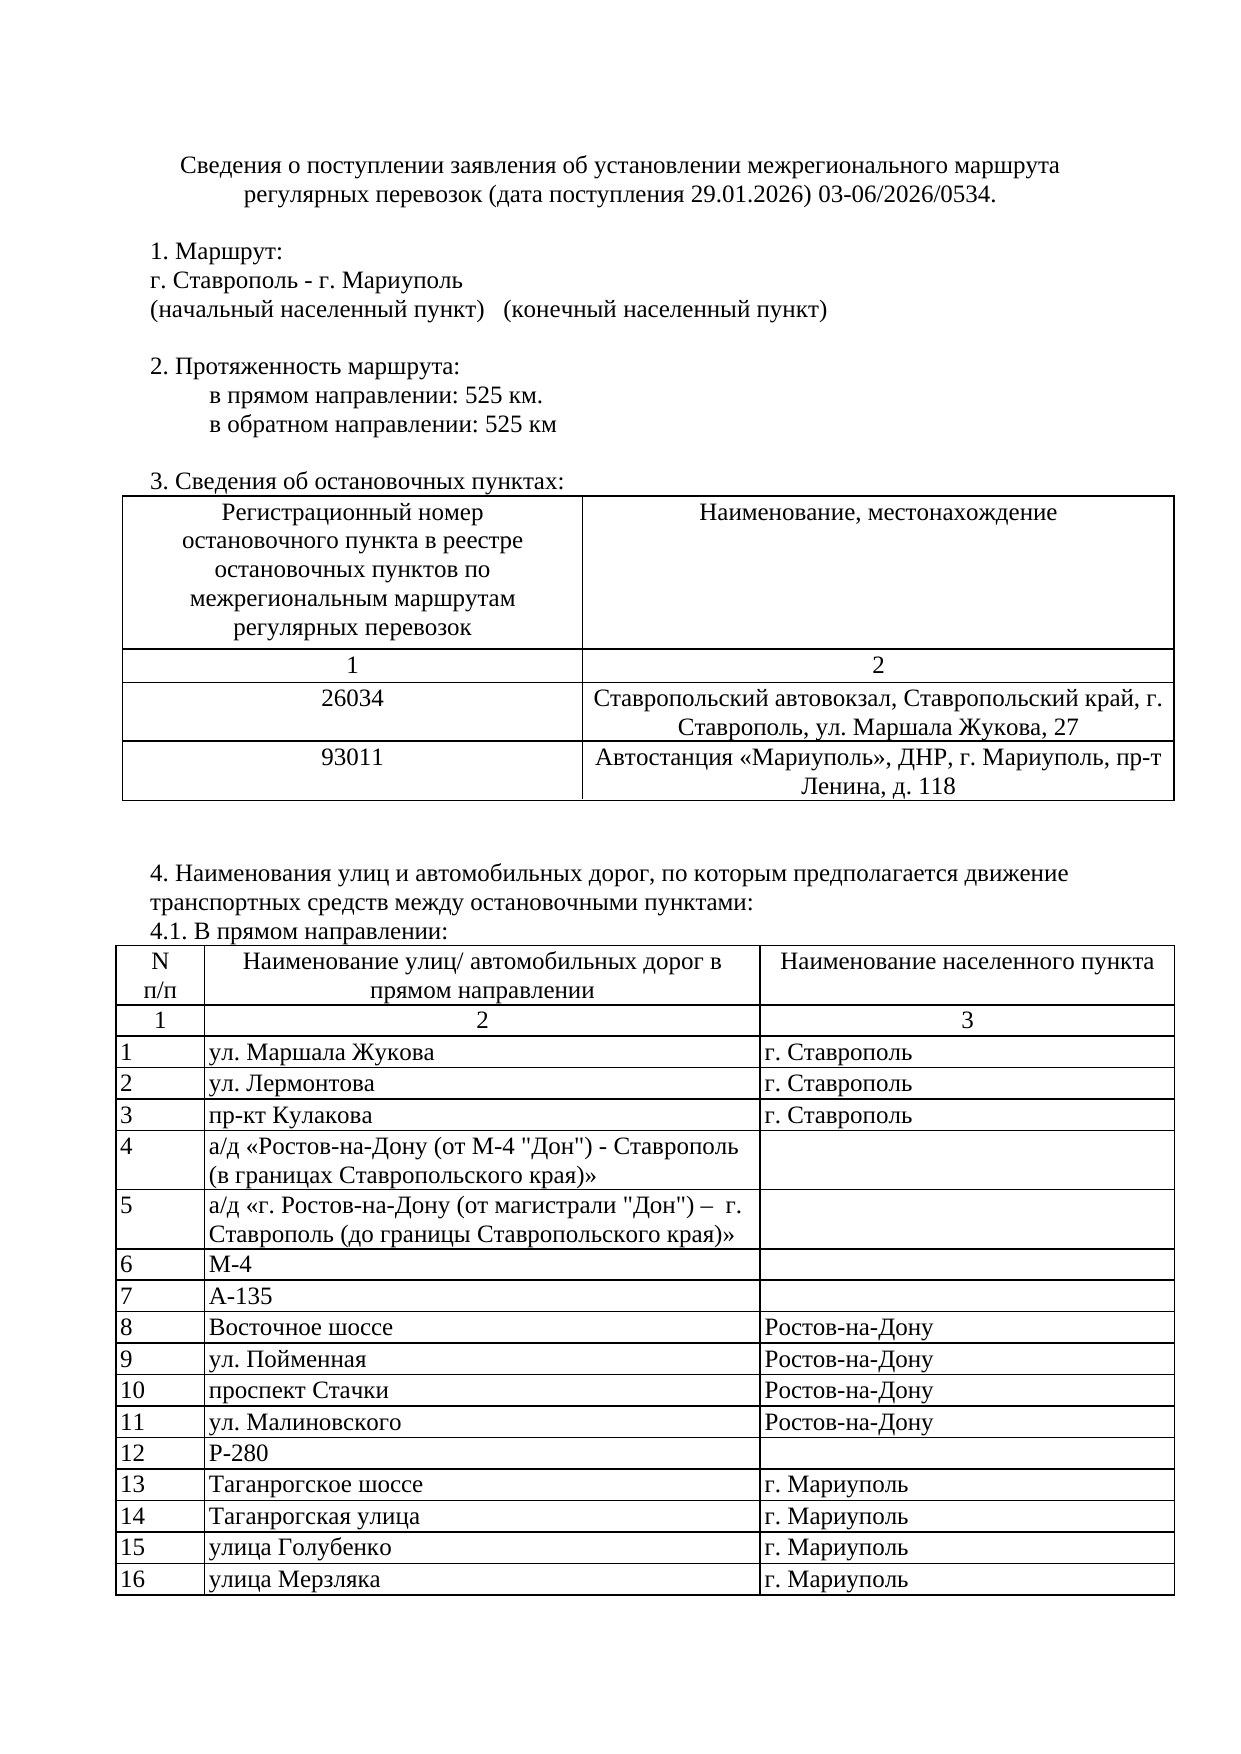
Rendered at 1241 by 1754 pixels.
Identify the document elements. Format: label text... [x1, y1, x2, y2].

table_cell 9 [117, 1344, 204, 1374]
table_cell 7 [117, 1281, 204, 1311]
table_cell Ростов-на-Дону [761, 1312, 1174, 1342]
table_cell 11 [117, 1407, 204, 1437]
table_cell 6 [117, 1250, 204, 1279]
table_cell г. Ставрополь [761, 1037, 1174, 1067]
table_cell а/д «Ростов-на-Дону (от М-4 "Дон") - Ставрополь (в границах Ставропольского края)» [205, 1131, 759, 1189]
table_cell [761, 1438, 1174, 1468]
table_cell ул. Пойменная [205, 1344, 759, 1374]
table_cell улица Мерзляка [205, 1564, 759, 1594]
table_cell ул. Лермонтова [205, 1068, 759, 1098]
table_cell М-4 [205, 1250, 759, 1279]
text 2. Протяженность маршрута: [150, 351, 1090, 380]
table_cell а/д «г. Ростов-на-Дону (от магистрали "Дон") – г. Ставрополь (до границы Ставропольского края)» [205, 1190, 759, 1248]
table_cell Ростов-на-Дону [761, 1344, 1174, 1374]
table_cell 2 [205, 1006, 759, 1035]
table_cell Таганрогское шоссе [205, 1470, 759, 1499]
table_cell 13 [117, 1470, 204, 1499]
table_cell г. Ставрополь [761, 1100, 1174, 1130]
text (начальный населенный пункт) (конечный населенный пункт) [150, 294, 1090, 322]
text 3. Сведения об остановочных пунктах: [150, 466, 1090, 495]
table_cell 2 [583, 650, 1173, 681]
table_cell 15 [117, 1533, 204, 1562]
table_header N п/п [117, 946, 204, 1004]
table_cell Ставропольский автовокзал, Ставропольский край, г. Ставрополь, ул. Маршала Жукова, 27 [583, 683, 1173, 740]
table_cell 26034 [123, 683, 582, 740]
text 1. Маршрут: [150, 236, 1090, 265]
table_cell г. Мариуполь [761, 1564, 1174, 1594]
table_cell 10 [117, 1375, 204, 1405]
table_cell 2 [117, 1068, 204, 1098]
table_cell Ростов-на-Дону [761, 1375, 1174, 1405]
table_cell Автостанция «Мариуполь», ДНР, г. Мариуполь, пр-т Ленина, д. 118 [583, 742, 1173, 799]
table_cell ул. Малиновского [205, 1407, 759, 1437]
text 4. Наименования улиц и автомобильных дорог, по которым предполагается движение транспортных средств между остановочными пунктами: [150, 858, 1090, 916]
table_cell 3 [761, 1006, 1174, 1035]
table_cell [761, 1281, 1174, 1311]
table_cell 8 [117, 1312, 204, 1342]
table_cell 3 [117, 1100, 204, 1130]
table_header Наименование улиц/ автомобильных дорог в прямом направлении [205, 946, 759, 1004]
text 4.1. В прямом направлении: [150, 916, 1090, 945]
table_cell Восточное шоссе [205, 1312, 759, 1342]
table_cell 93011 [123, 742, 582, 799]
table_cell г. Мариуполь [761, 1470, 1174, 1499]
table_cell пр-кт Кулакова [205, 1100, 759, 1130]
table_header Наименование населенного пункта [761, 946, 1174, 1004]
table_cell 1 [117, 1006, 204, 1035]
table_header Наименование, местонахождение [583, 497, 1173, 648]
table_cell г. Ставрополь [761, 1068, 1174, 1098]
table_header Регистрационный номер остановочного пункта в реестре остановочных пунктов по межрегиональным маршрутам регулярных перевозок [123, 497, 582, 648]
table_cell 16 [117, 1564, 204, 1594]
table_cell [761, 1190, 1174, 1248]
table_cell 1 [117, 1037, 204, 1067]
table_cell ул. Маршала Жукова [205, 1037, 759, 1067]
text г. Ставрополь - г. Мариуполь [150, 265, 1090, 294]
table_cell Р-280 [205, 1438, 759, 1468]
table_cell г. Мариуполь [761, 1501, 1174, 1531]
table_cell проспект Стачки [205, 1375, 759, 1405]
table_cell 12 [117, 1438, 204, 1468]
table_cell 1 [123, 650, 582, 681]
text в прямом направлении: 525 км. [150, 380, 1090, 409]
table_cell г. Мариуполь [761, 1533, 1174, 1562]
text Сведения о поступлении заявления об установлении межрегионального маршрута регулярных перевозок (дата поступления 29.01.2026) 03-06/2026/0534. [150, 150, 1090, 207]
table_cell Ростов-на-Дону [761, 1407, 1174, 1437]
table_cell [761, 1131, 1174, 1189]
table_cell 14 [117, 1501, 204, 1531]
table_cell 5 [117, 1190, 204, 1248]
text в обратном направлении: 525 км [150, 409, 1090, 437]
table_cell А-135 [205, 1281, 759, 1311]
table_cell улица Голубенко [205, 1533, 759, 1562]
table_cell [761, 1250, 1174, 1279]
table_cell Таганрогская улица [205, 1501, 759, 1531]
table_cell 4 [117, 1131, 204, 1189]
